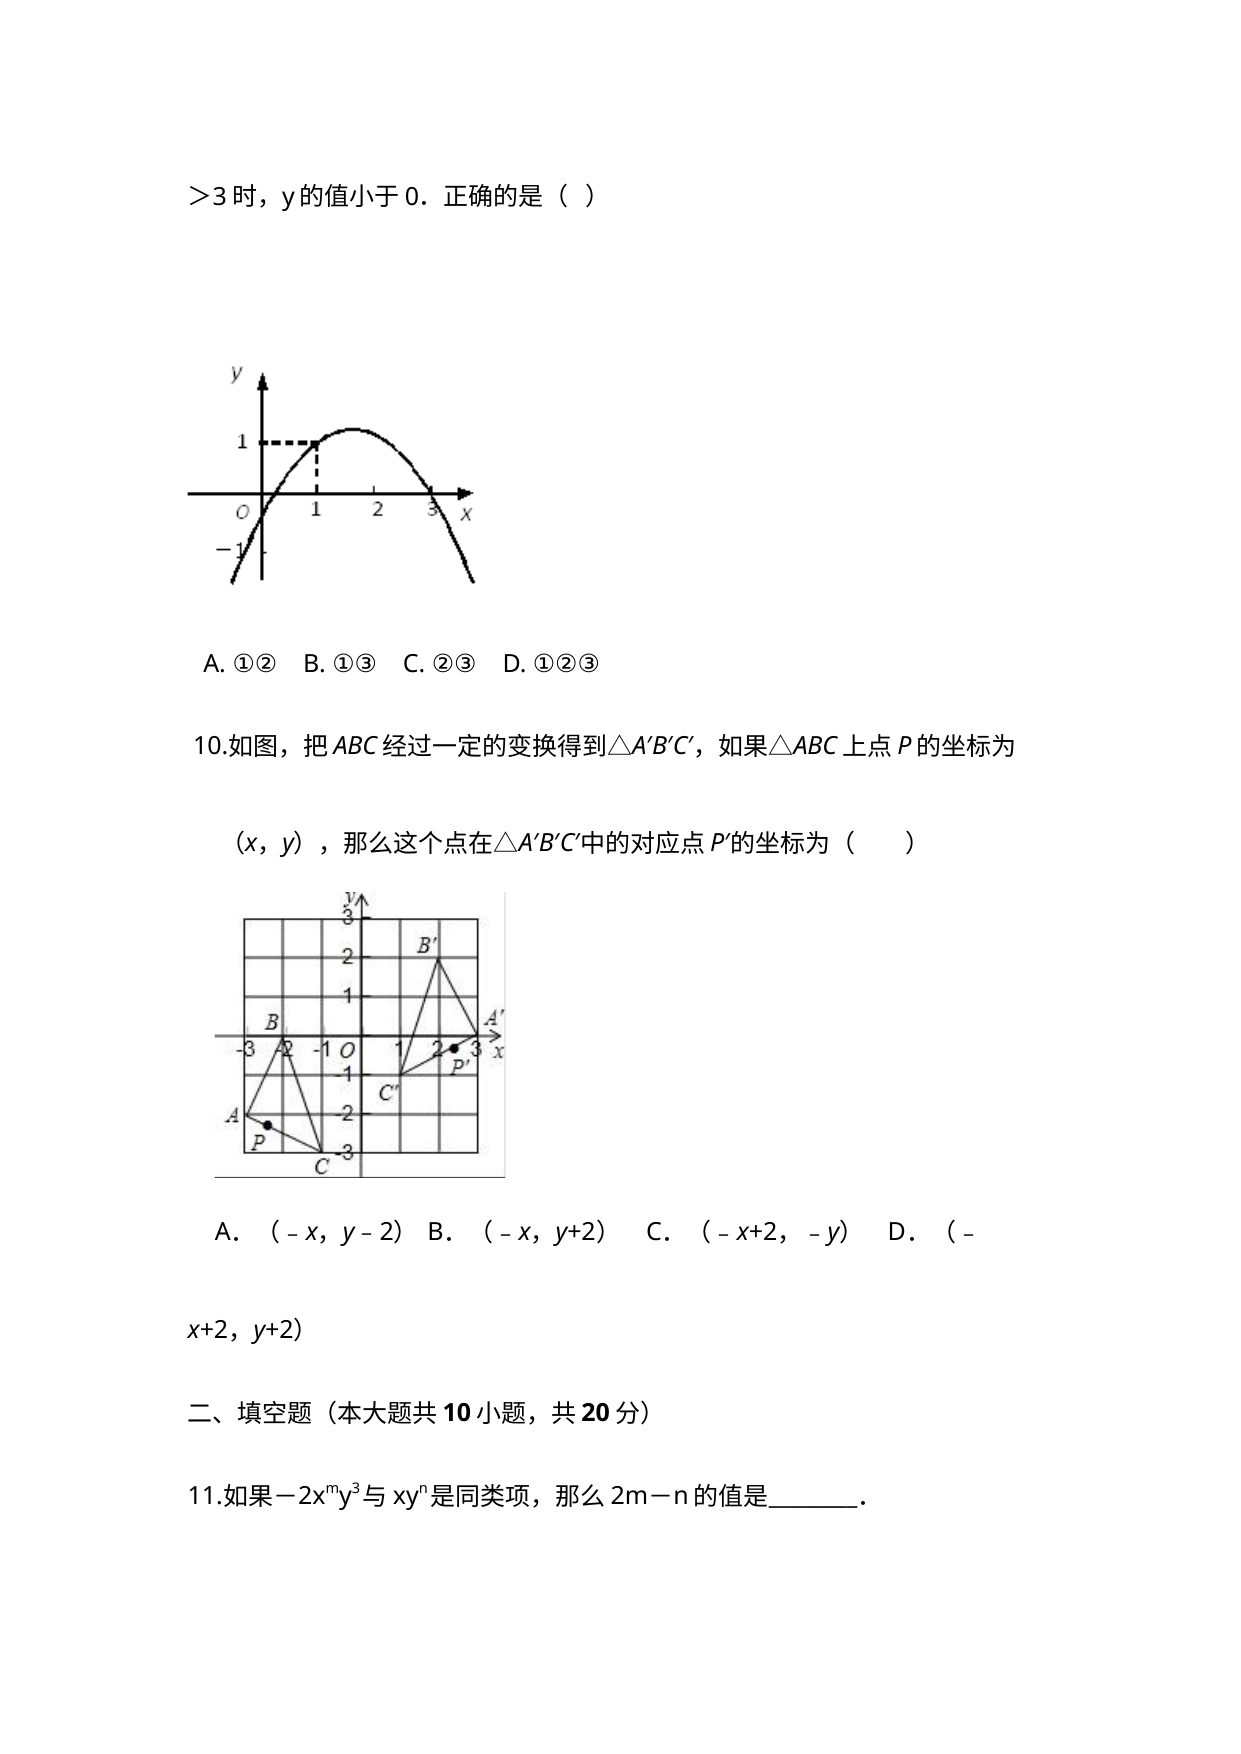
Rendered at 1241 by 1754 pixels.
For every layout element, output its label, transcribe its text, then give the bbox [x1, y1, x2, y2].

text A. ①② B. ①③ C. ②③ D. ①②③ [203, 630, 1053, 695]
text 10.如图，把ABC经过一定的变换得到△A′B′C′，如果△ABC上点P的坐标为（x，y），那么这个点在△A′B′C′中的对应点P′的坐标为（ ） [193, 712, 1053, 874]
picture [187, 357, 519, 593]
text A．（﹣x，y﹣2） B．（﹣x，y+2） C．（﹣x+2，﹣y） D．（﹣x+2，y+2） [187, 1198, 1053, 1361]
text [187, 162, 1053, 617]
text 11.如果－2xmy3与xyn是同类项，那么2m－n的值是________． [187, 1462, 1053, 1527]
picture [214, 892, 506, 1178]
text 二、填空题（本大题共10小题，共20分） [187, 1379, 1053, 1444]
